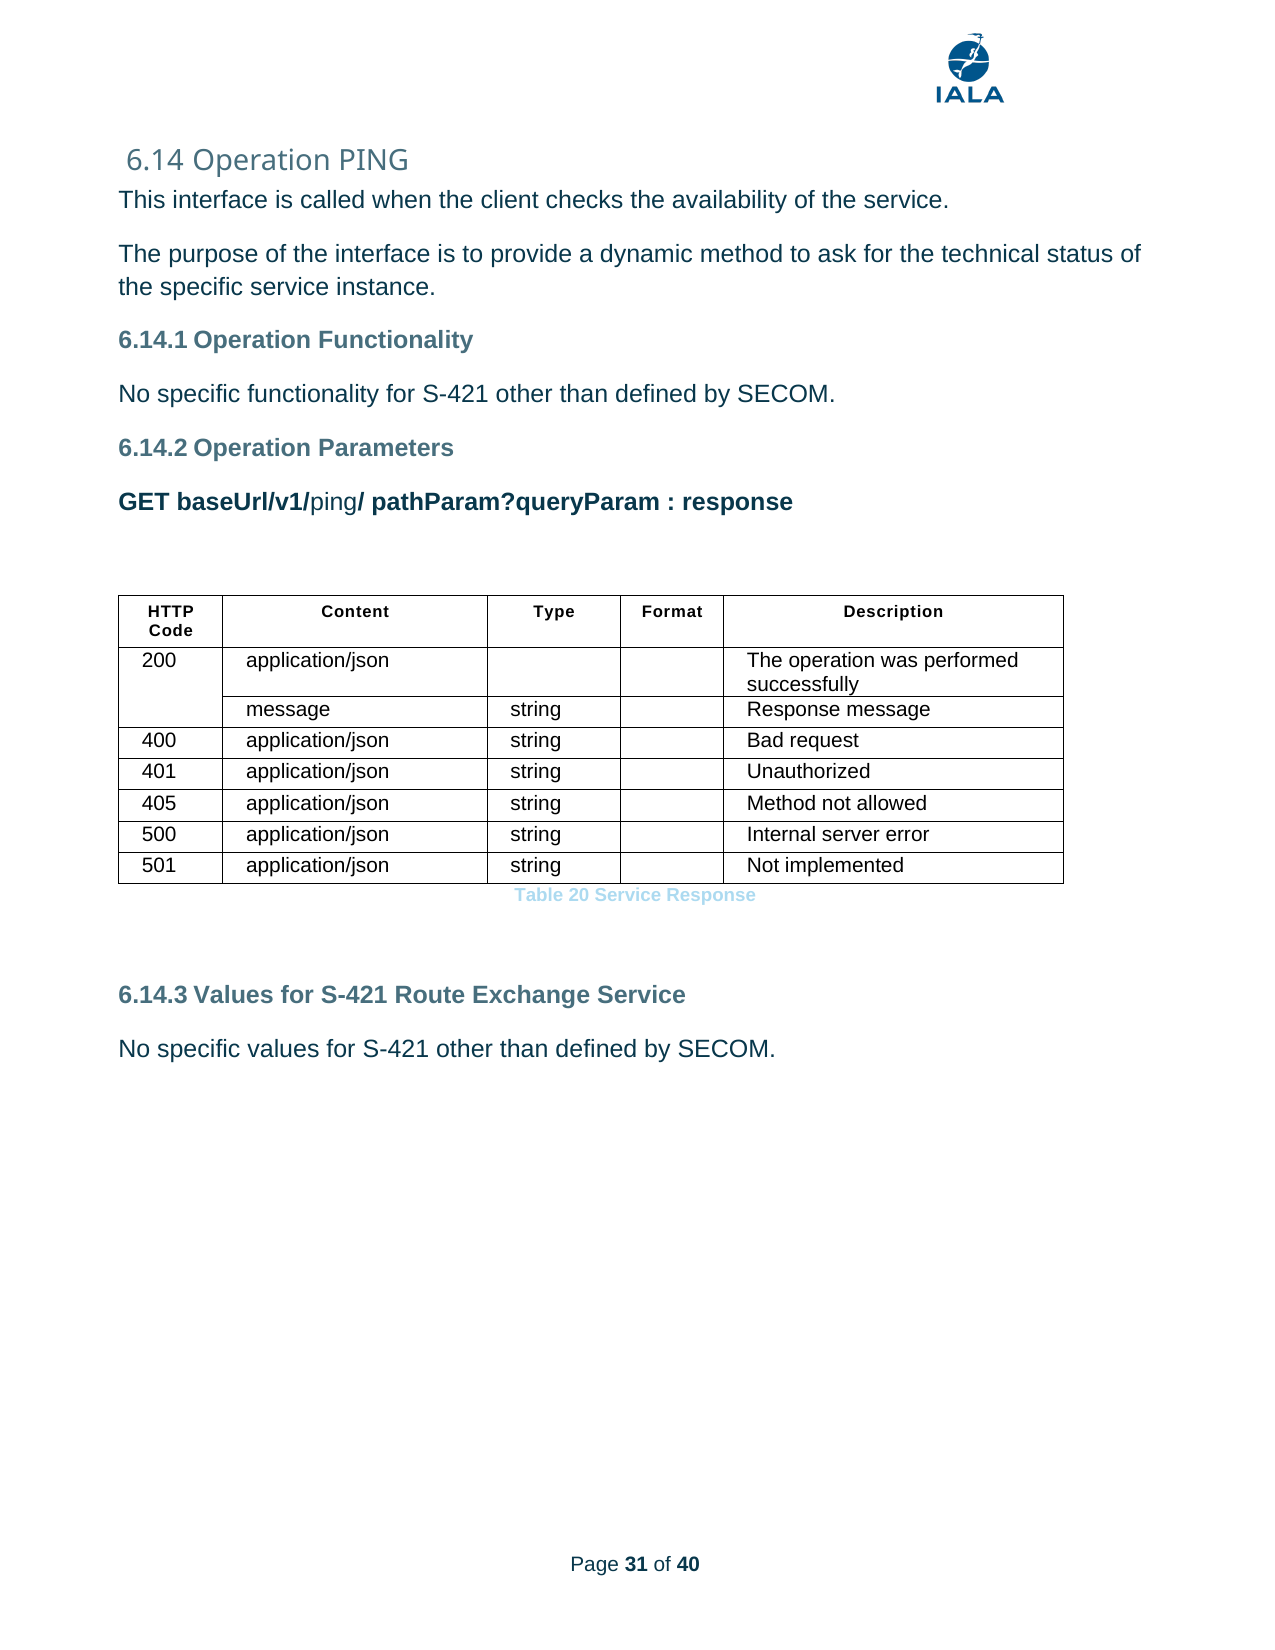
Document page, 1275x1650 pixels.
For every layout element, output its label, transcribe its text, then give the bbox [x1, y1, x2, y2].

table_cell [488, 648, 620, 696]
table_cell 405 [119, 790, 222, 821]
table_cell 400 [119, 728, 222, 758]
table_cell [621, 790, 723, 821]
table_cell Method not allowed [724, 790, 1063, 821]
table_cell Not implemented [724, 853, 1063, 883]
subtitle Operation Parameters [118, 433, 1152, 462]
table_header Format [621, 596, 723, 647]
table_cell string [488, 822, 620, 852]
table_cell string [488, 790, 620, 821]
table_cell application/json [223, 822, 487, 852]
table_cell 500 [119, 822, 222, 852]
table_cell string [488, 759, 620, 789]
table_header Type [488, 596, 620, 647]
table_cell Unauthorized [724, 759, 1063, 789]
table_cell Response message [724, 697, 1063, 727]
subtitle Operation Functionality [118, 325, 1152, 354]
table_cell Bad request [724, 728, 1063, 758]
table_cell [621, 759, 723, 789]
text GET baseUrl/v1/ping/ pathParam?queryParam : response [118, 487, 1152, 516]
text The purpose of the interface is to provide a dynamic method to ask for the technical status of the specific service instance. [118, 238, 1152, 300]
text No specific functionality for S-421 other than defined by SECOM. [118, 379, 1152, 408]
table_cell 501 [119, 853, 222, 883]
table_cell application/json [223, 759, 487, 789]
table_cell 200 [119, 648, 222, 727]
table_header Description [724, 596, 1063, 647]
table_cell application/json [223, 648, 487, 696]
table_cell message [223, 697, 487, 727]
table_cell string [488, 697, 620, 727]
table_header Content [223, 596, 487, 647]
table_cell [621, 697, 723, 727]
table_cell [621, 648, 723, 696]
table_cell [621, 728, 723, 758]
table_cell The operation was performed successfully [724, 648, 1063, 696]
table_cell string [488, 728, 620, 758]
subtitle Values for S-421 Route Exchange Service [118, 980, 1152, 1009]
table_cell [621, 822, 723, 852]
text No specific values for S-421 other than defined by SECOM. [118, 1034, 1152, 1063]
table_cell application/json [223, 790, 487, 821]
table_cell Internal server error [724, 822, 1063, 852]
table_cell application/json [223, 728, 487, 758]
picture [921, 25, 1016, 118]
text This interface is called when the client checks the availability of the service. [118, 185, 1152, 213]
table_cell application/json [223, 853, 487, 883]
text Table 20 Service Response [118, 884, 1152, 906]
table_cell 401 [119, 759, 222, 789]
table_header HTTP Code [119, 596, 222, 647]
subtitle Operation PING [126, 139, 1152, 179]
table_cell [621, 853, 723, 883]
table_cell string [488, 853, 620, 883]
